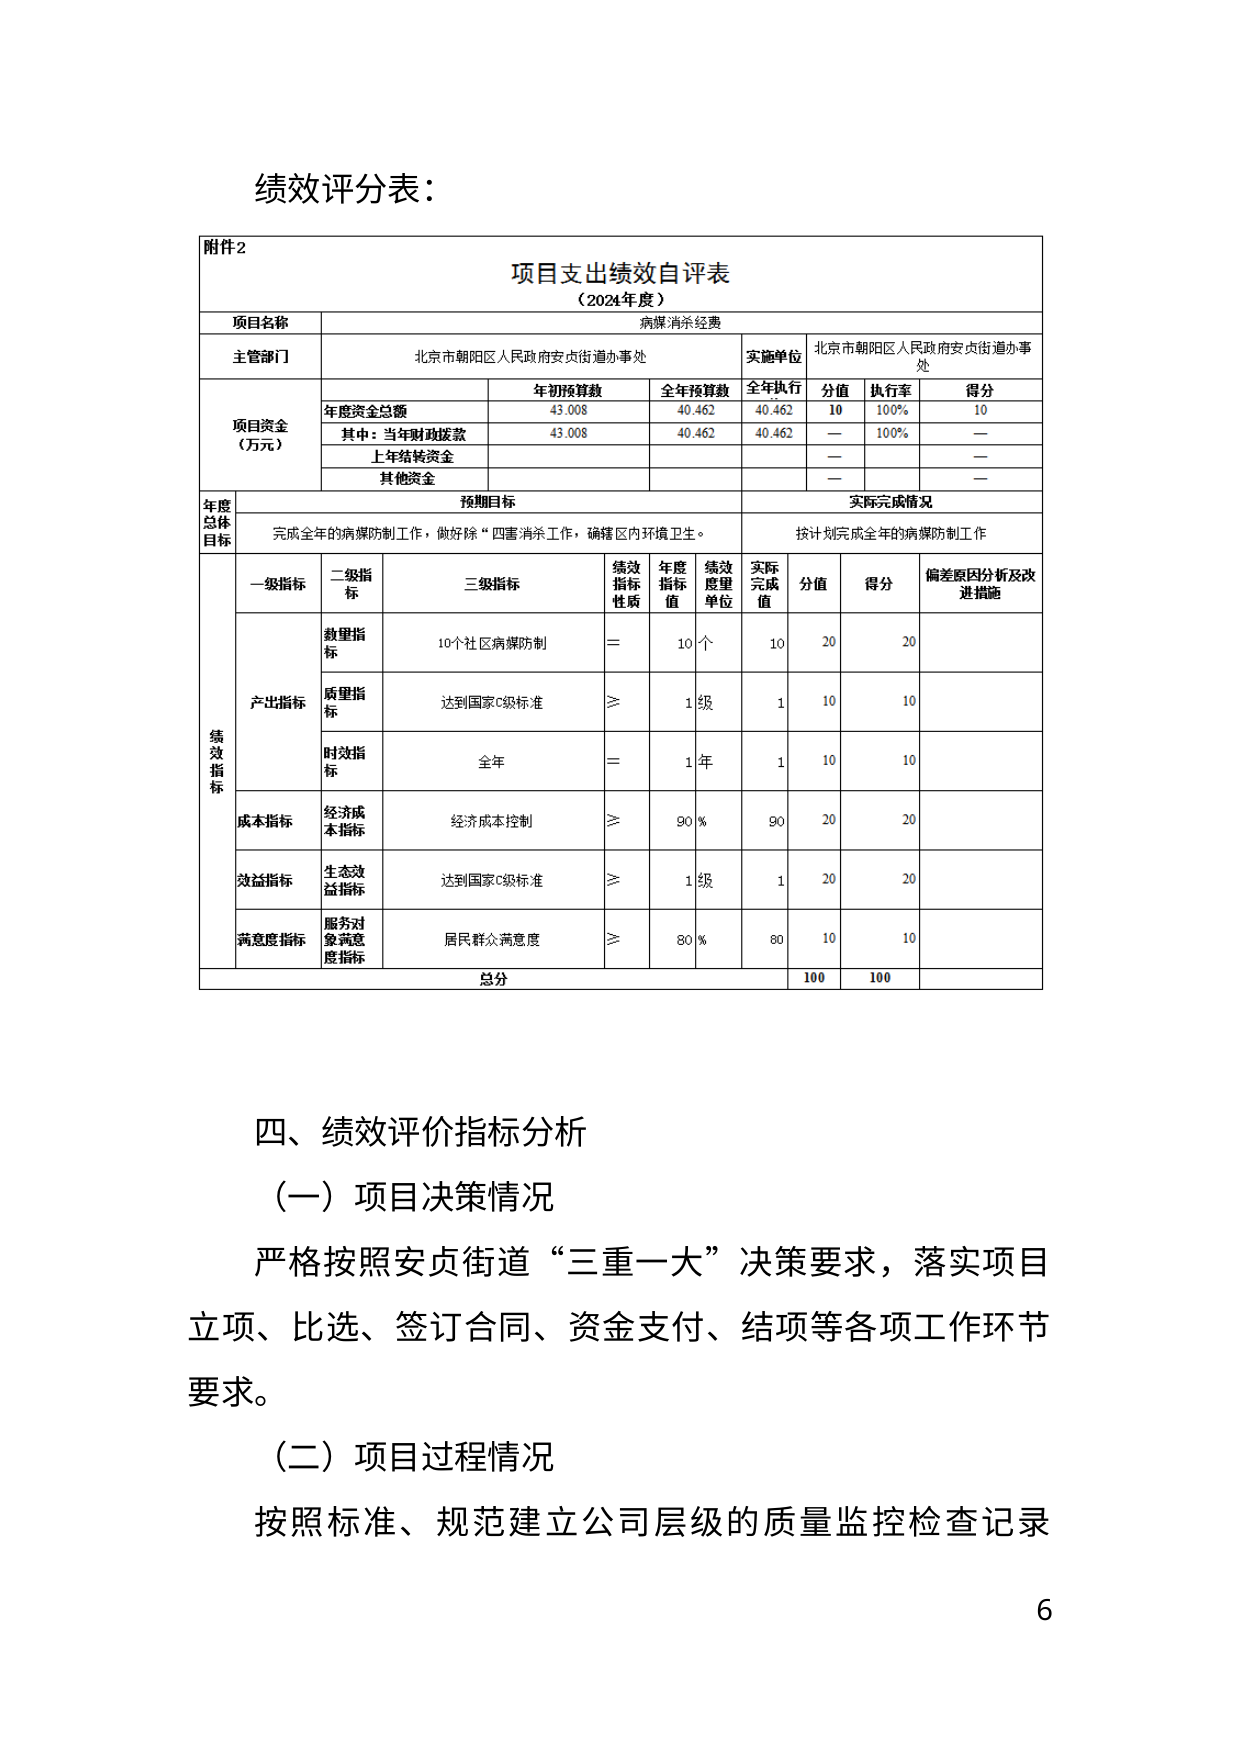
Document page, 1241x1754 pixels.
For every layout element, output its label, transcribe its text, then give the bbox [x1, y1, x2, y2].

text 绩效评分表： [187, 155, 1053, 220]
text 严格按照安贞街道“三重一大”决策要求，落实项目立项、比选、签订合同、资金支付、结项等各项工作环节要求。 [187, 1227, 1053, 1422]
picture [188, 228, 1053, 1001]
text 四、绩效评价指标分析 [187, 1097, 1053, 1162]
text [187, 1487, 1053, 1552]
text （二）项目过程情况 [187, 1422, 1053, 1487]
text （一）项目决策情况 [187, 1162, 1053, 1227]
